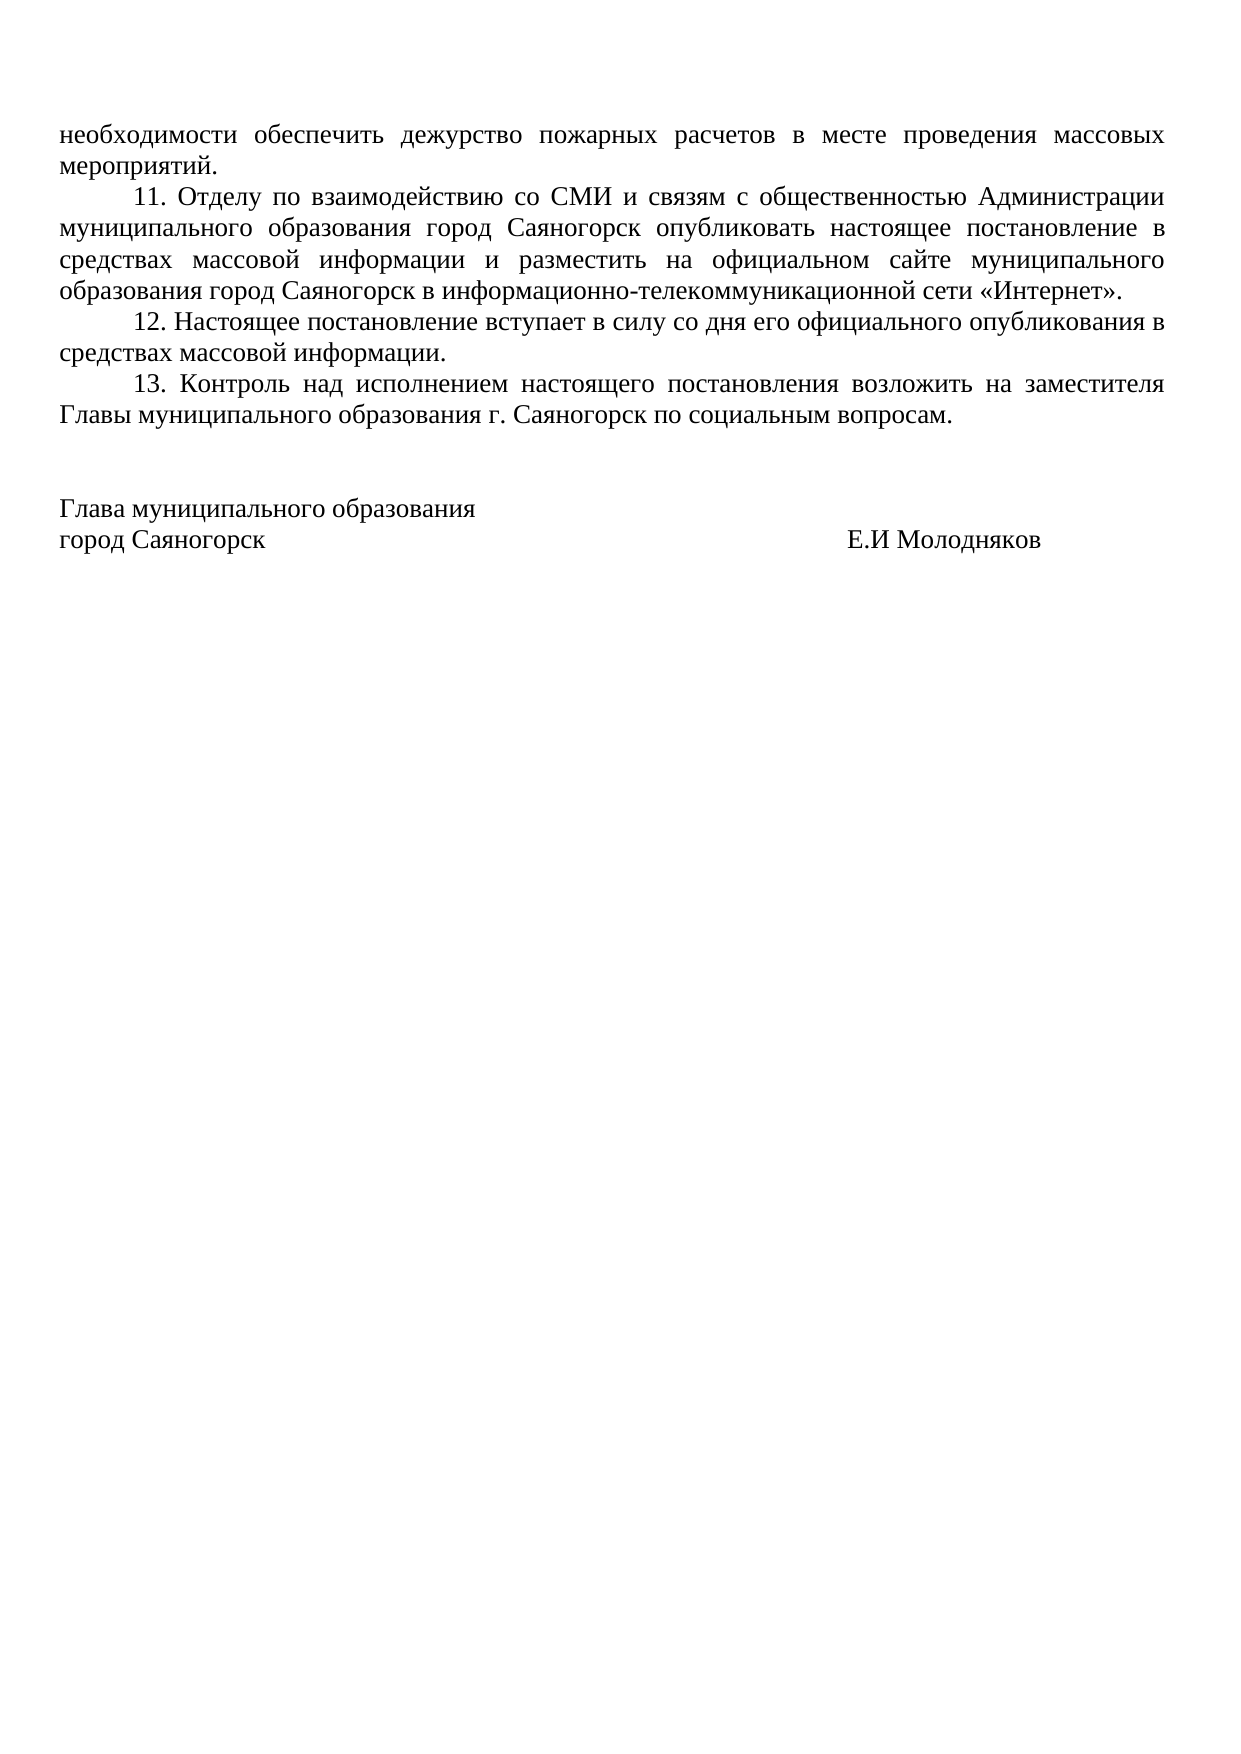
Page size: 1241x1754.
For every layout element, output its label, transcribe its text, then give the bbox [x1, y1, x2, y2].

text город Саяногорск Е.И Молодняков [59, 523, 1166, 554]
text 12. Настоящее постановление вступает в силу со дня его официального опубликования в средствах массовой информации. [59, 305, 1166, 367]
text Глава муниципального образования [59, 492, 1166, 523]
text 13. Контроль над исполнением настоящего постановления возложить на заместителя Главы муниципального образования г. Саяногорск по социальным вопросам. [59, 367, 1166, 429]
text 11. Отделу по взаимодействию со СМИ и связям с общественностью Администрации муниципального образования город Саяногорск опубликовать настоящее постановление в средствах массовой информации и разместить на официальном сайте муниципального образования город Саяногорск в информационно-телекоммуникационной сети «Интернет». [59, 180, 1166, 305]
